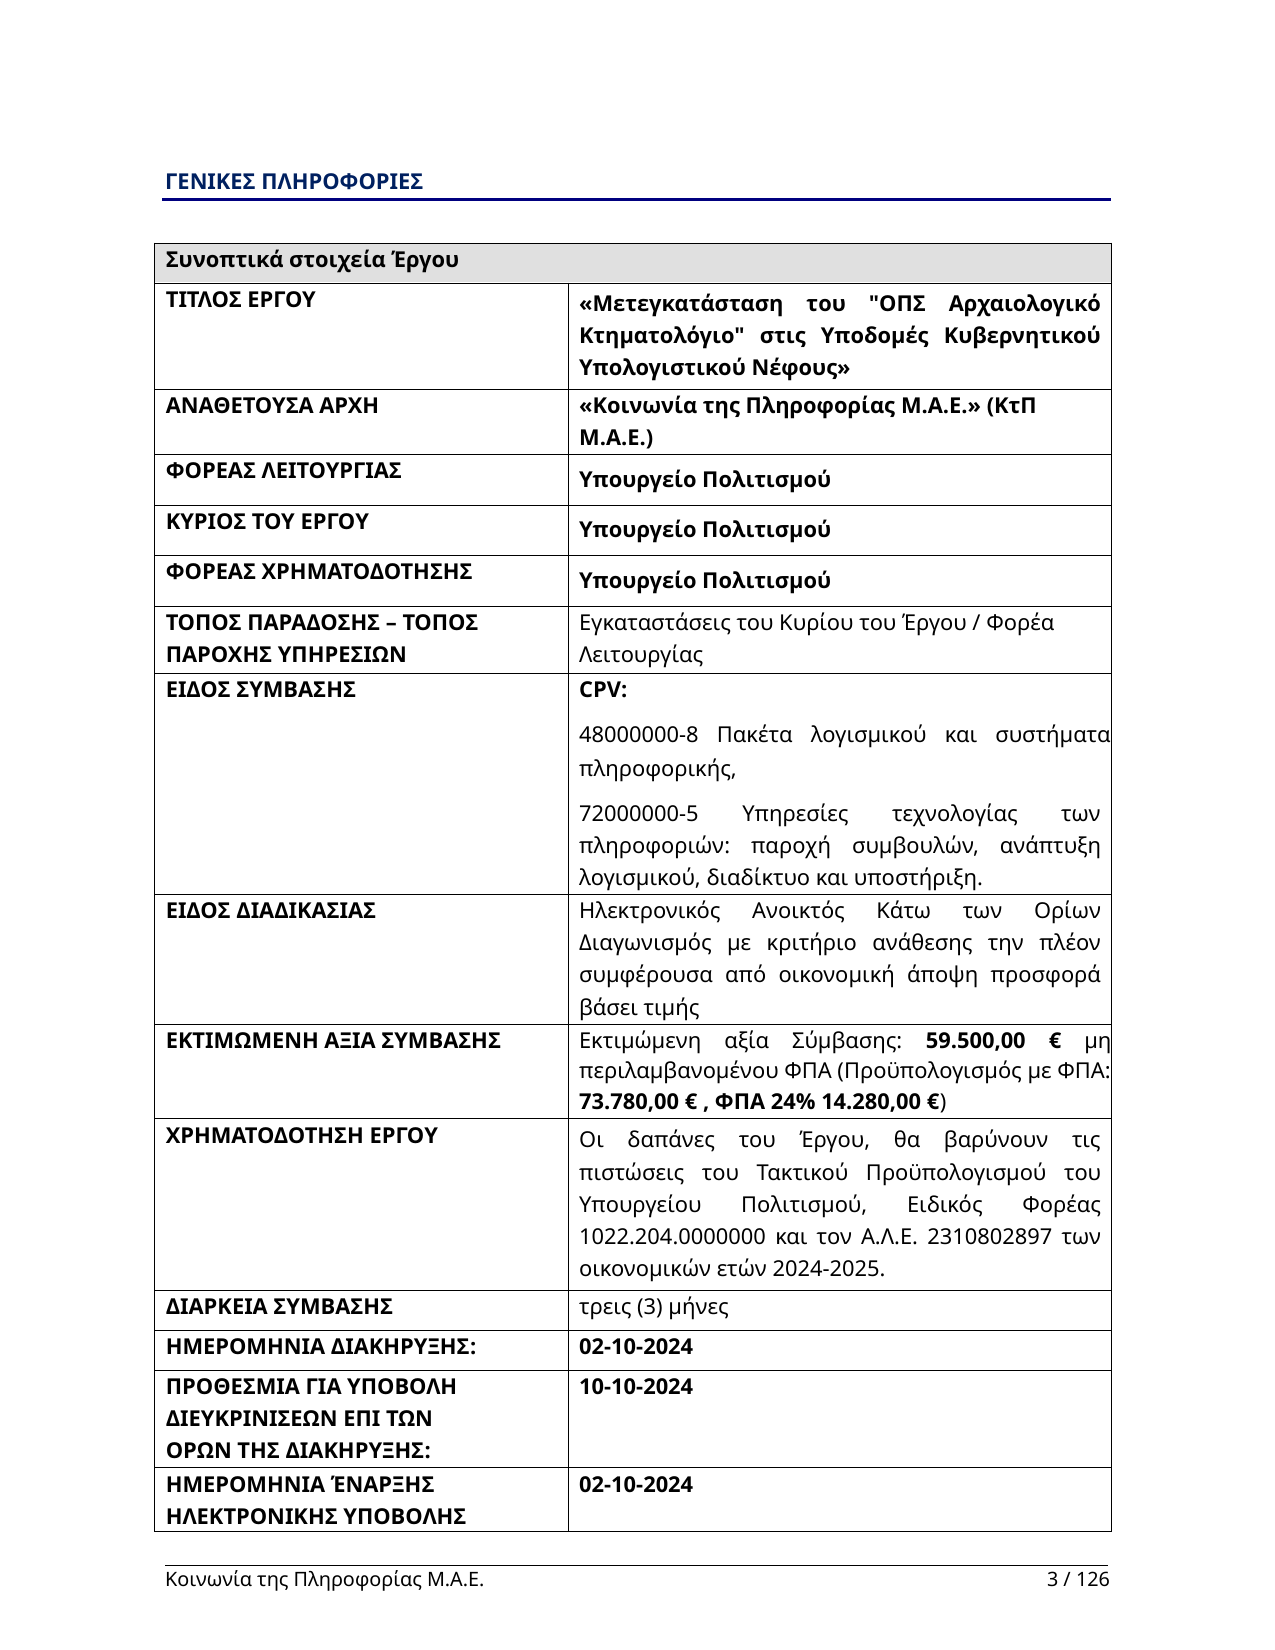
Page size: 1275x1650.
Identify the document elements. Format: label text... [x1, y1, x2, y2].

table_cell 10-10-2024 [569, 1371, 1111, 1467]
table_cell ΕΚΤΙΜΩΜΕΝΗ ΑΞΙΑ ΣΥΜΒΑΣΗΣ [155, 1025, 568, 1118]
table_cell CPV: 48000000-8 Πακέτα λογισμικού και συστήματα πληροφορικής, 72000000-5 Υπηρεσίες τεχνολογίας των πληροφοριών: παροχή συμβουλών, ανάπτυξη λογισμικού, διαδίκτυο και υποστήριξη. [569, 674, 1111, 894]
table_cell ΑΝΑΘΕΤΟΥΣΑ ΑΡΧΗ [155, 390, 568, 454]
table_cell ΗΜΕΡΟΜΗΝΙΑ ΔΙΑΚΗΡΥΞΗΣ: [155, 1331, 568, 1370]
table_cell ΦΟΡΕΑΣ ΛΕΙΤΟΥΡΓΙΑΣ [155, 455, 568, 505]
table_cell Υπουργείο Πολιτισμού [569, 556, 1111, 606]
subtitle ΓΕΝΙΚΕΣ ΠΛΗΡΟΦΟΡΙΕΣ [165, 166, 1109, 196]
table_cell ΤΙΤΛΟΣ ΕΡΓΟΥ [155, 284, 568, 389]
table_cell ΕΙΔΟΣ ΣΥΜΒΑΣΗΣ [155, 674, 568, 894]
table_cell Υπουργείο Πολιτισμού [569, 455, 1111, 505]
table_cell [155, 1468, 568, 1531]
table_cell ΔΙΑΡΚΕΙΑ ΣΥΜΒΑΣΗΣ [155, 1291, 568, 1330]
table_cell Υπουργείο Πολιτισμού [569, 506, 1111, 555]
table_cell ΤΟΠΟΣ ΠΑΡΑΔΟΣΗΣ – ΤΟΠΟΣ ΠΑΡΟΧΗΣ ΥΠΗΡΕΣΙΩΝ [155, 607, 568, 673]
table_cell Ηλεκτρονικός Ανοικτός Κάτω των Ορίων Διαγωνισμός με κριτήριο ανάθεσης την πλέον συμφέρουσα από οικονομική άποψη προσφορά βάσει τιμής [569, 895, 1111, 1023]
table_cell τρεις (3) μήνες [569, 1291, 1111, 1330]
table_cell ΦΟΡΕΑΣ ΧΡΗΜΑΤΟΔΟΤΗΣΗΣ [155, 556, 568, 606]
table_cell ΠΡΟΘΕΣΜΙΑ ΓΙΑ ΥΠΟΒΟΛΗ ΔΙΕΥΚΡΙΝΙΣΕΩΝ ΕΠΙ ΤΩΝ ΟΡΩΝ ΤΗΣ ΔΙΑΚΗΡΥΞΗΣ: [155, 1371, 568, 1467]
table_cell Οι δαπάνες του Έργου, θα βαρύνουν τις πιστώσεις του Τακτικού Προϋπολογισμού του Υπουργείου Πολιτισμού, Ειδικός Φορέας 1022.204.0000000 και τον Α.Λ.Ε. 2310802897 των οικονομικών ετών 2024-2025. [569, 1119, 1111, 1289]
table_cell 02-10-2024 [569, 1331, 1111, 1370]
table_cell 02-10-2024 [569, 1468, 1111, 1531]
table_cell ΚΥΡΙΟΣ ΤΟΥ ΕΡΓΟΥ [155, 506, 568, 555]
table_cell «Μετεγκατάσταση του "ΟΠΣ Αρχαιολογικό Κτηματολόγιο" στις Υποδομές Κυβερνητικού Υπολογιστικού Νέφους» [569, 284, 1111, 389]
table_cell ΧΡΗΜΑΤΟΔΟΤΗΣΗ ΕΡΓΟΥ [155, 1119, 568, 1289]
table_cell Εγκαταστάσεις του Κυρίου του Έργου / Φορέα Λειτουργίας [569, 607, 1111, 673]
table_cell «Κοινωνία της Πληροφορίας M.Α.Ε.» (ΚτΠ M.Α.Ε.) [569, 390, 1111, 454]
table_header Συνοπτικά στοιχεία Έργου [155, 244, 1111, 282]
table_cell Εκτιμώμενη αξία Σύμβασης: 59.500,00 € μη περιλαμβανομένου ΦΠΑ (Προϋπολογισμός με ΦΠΑ: 73.780,00 € , ΦΠΑ 24% 14.280,00 €) [569, 1025, 1111, 1118]
table_cell ΕΙΔΟΣ ΔΙΑΔΙΚΑΣΙΑΣ [155, 895, 568, 1023]
